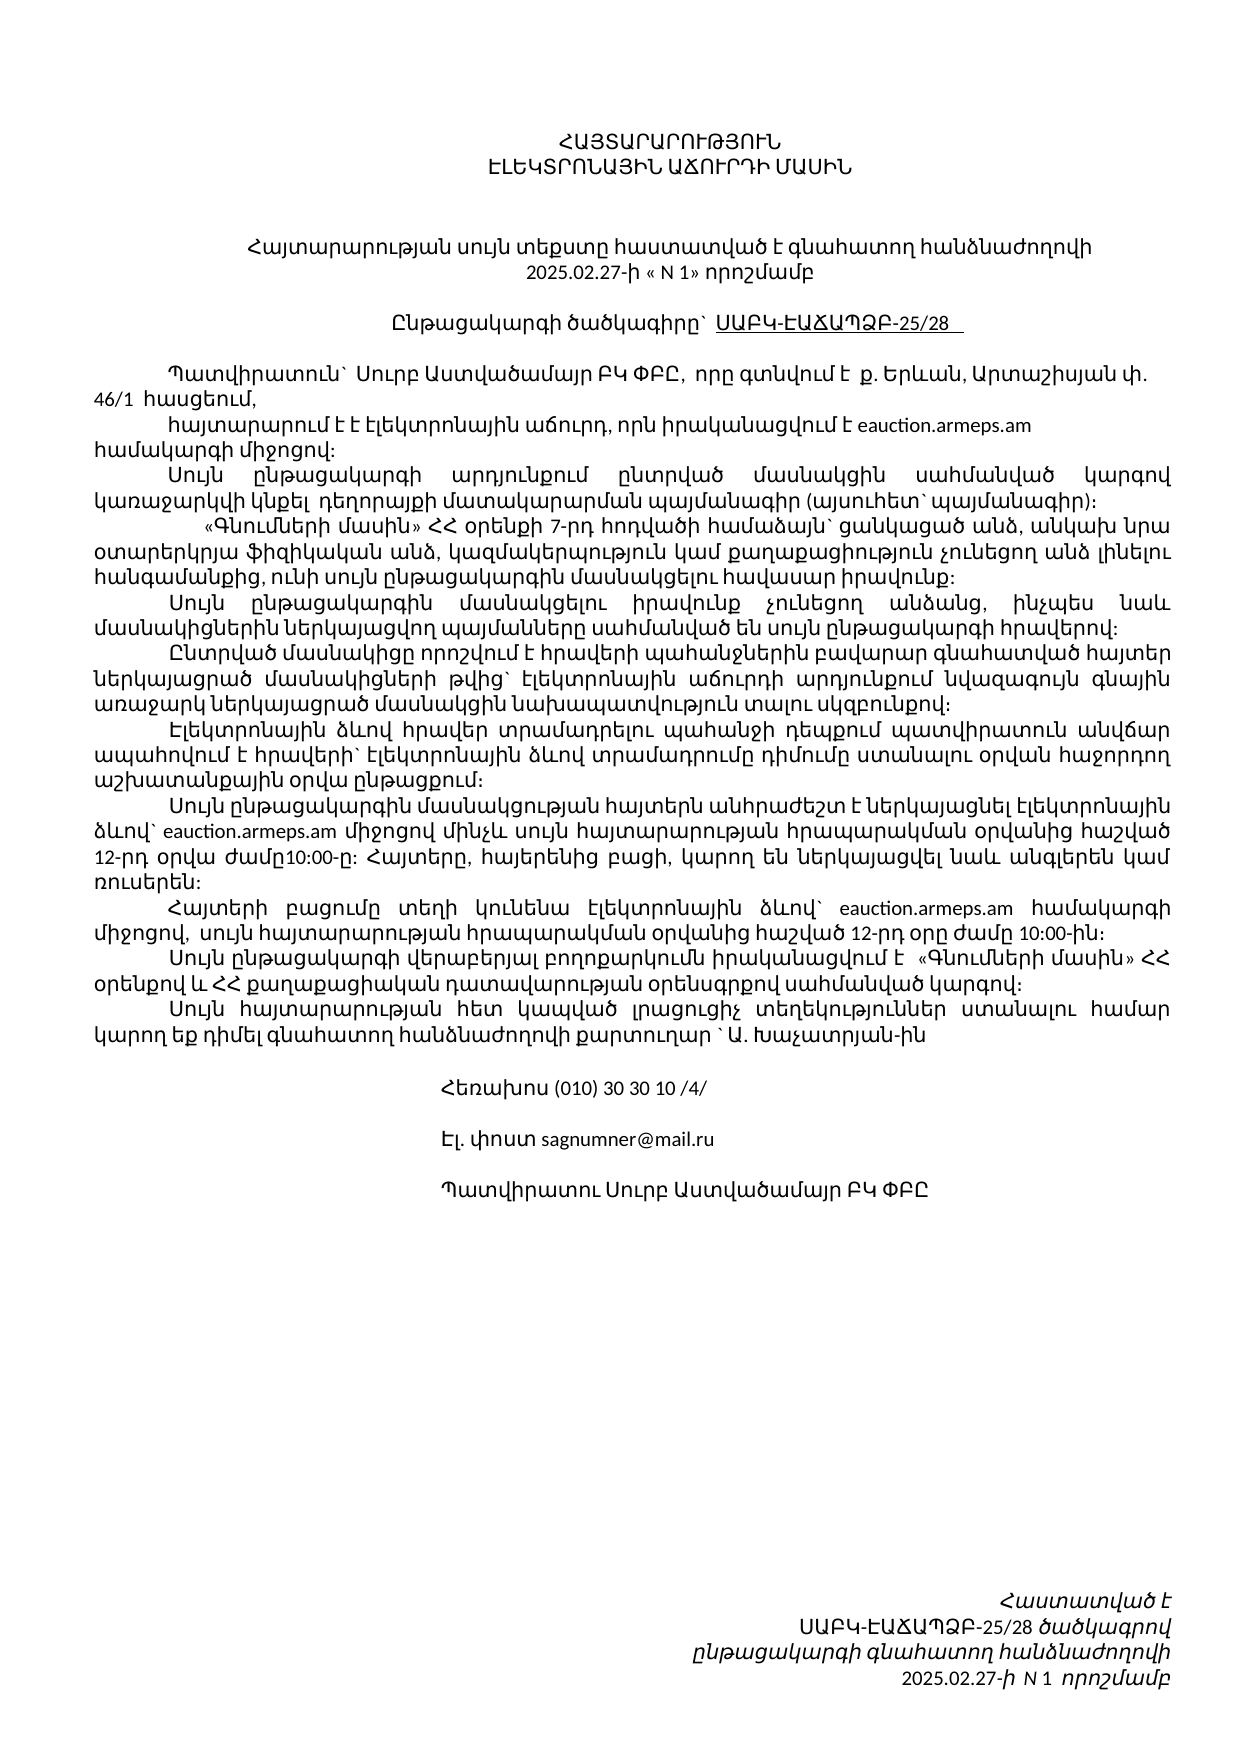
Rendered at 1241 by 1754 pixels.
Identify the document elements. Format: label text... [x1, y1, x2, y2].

text Հայտերի բացումը տեղի կունենա էլեկտրոնային ձևով` eauction.armeps.am համակարգի միջոցով, սույն հայտարարության հրապարակման օրվանից հաշված 12-րդ օրը ժամը 10:00-ին։ [94, 895, 1171, 946]
text Սույն ընթացակարգի վերաբերյալ բողոքարկումն իրականացվում է «Գնումների մասին» ՀՀ օրենքով և ՀՀ քաղաքացիական դատավարության օրենսգրքով սահմանված կարգով։ [94, 946, 1171, 996]
text Հեռախոս (010) 30 30 10 /4/ [94, 1076, 1171, 1101]
text ընթացակարգի գնահատող հանձնաժողովի [94, 1639, 1171, 1665]
text ՍԱԲԿ-ԷԱՃԱՊՁԲ-25/28 ծածկագրով [94, 1614, 1171, 1639]
text Սույն ընթացակարգին մասնակցելու իրավունք չունեցող անձանց, ինչպես նաև մասնակիցներին ներկայացվող պայմանները սահմանված են սույն ընթացակարգի հրավերով: [94, 590, 1171, 641]
text «Գնումների մասին» ՀՀ օրենքի 7-րդ հոդվածի համաձայն` ցանկացած անձ, անկախ նրա օտարերկրյա ֆիզիկական անձ, կազմակերպություն կամ քաղաքացիություն չունեցող անձ լինելու հանգամանքից, ունի սույն ընթացակարգին մասնակցելու հավասար իրավունք: [94, 513, 1171, 590]
text Պատվիրատուն` Սուրբ Աստվածամայր ԲԿ ՓԲԸ, որը գտնվում է ք. Երևան, Արտաշիսյան փ. 46/1 հասցեում, [94, 361, 1171, 412]
text Հաստատված է [94, 1589, 1171, 1614]
text Ընթացակարգի ծածկագիրը` ՍԱԲԿ-ԷԱՃԱՊՁԲ-25/28 [94, 310, 1171, 336]
text Սույն ընթացակարգի արդյունքում ընտրված մասնակցին սահմանված կարգով կառաջարկվի կնքել դեղորայքի մատակարարման պայմանագիր (այսուհետ` պայմանագիր)։ [94, 463, 1171, 513]
text 2025.02.27 -ի « N 1» որոշմամբ [94, 259, 1171, 285]
text ՀԱՅՏԱՐԱՐՈՒԹՅՈՒՆ [94, 129, 1171, 154]
text Սույն հայտարարության հետ կապված լրացուցիչ տեղեկություններ ստանալու համար կարող եք դիմել գնահատող հանձնաժողովի քարտուղար ` Ա. Խաչատրյան-ին [94, 996, 1171, 1047]
text Էլ. փոստ sagnumner@mail.ru [94, 1126, 1171, 1152]
text 2025.02.27 -ի N 1 որոշմամբ [94, 1665, 1171, 1690]
text Ընտրված մասնակիցը որոշվում է հրավերի պահանջներին բավարար գնահատված հայտեր ներկայացրած մասնակիցների թվից` էլեկտրոնային աճուրդի արդյունքում նվազագույն գնային առաջարկ ներկայացրած մասնակցին նախապատվություն տալու սկզբունքով։ [94, 641, 1171, 717]
text Էլեկտրոնային ձևով հրավեր տրամադրելու պահանջի դեպքում պատվիրատուն անվճար ապահովում է հրավերի` էլեկտրոնային ձևով տրամադրումը դիմումը ստանալու օրվան հաջորդող աշխատանքային օրվա ընթացքում։ [94, 717, 1171, 793]
text Հայտարարության սույն տեքստը հաստատված է գնահատող հանձնաժողովի [94, 234, 1171, 259]
text ԷԼԵԿՏՐՈՆԱՅԻՆ ԱՃՈՒՐԴԻ ՄԱՍԻՆ [94, 154, 1171, 180]
text հայտարարում է է էլեկտրոնային աճուրդ, որն իրականացվում է eauction.armeps.am համակարգի միջոցով: [94, 412, 1171, 463]
text Պատվիրատու Սուրբ Աստվածամայր ԲԿ ՓԲԸ [94, 1177, 1171, 1203]
text Սույն ընթացակարգին մասնակցության հայտերն անհրաժեշտ է ներկայացնել էլեկտրոնային ձևով` eauction.armeps.am միջոցով մինչև սույն հայտարարության հրապարակման օրվանից հաշված 12-րդ օրվա ժամը10:00-ը: Հայտերը, հայերենից բացի, կարող են ներկայացվել նաև անգլերեն կամ ռուսերեն: [94, 793, 1171, 895]
